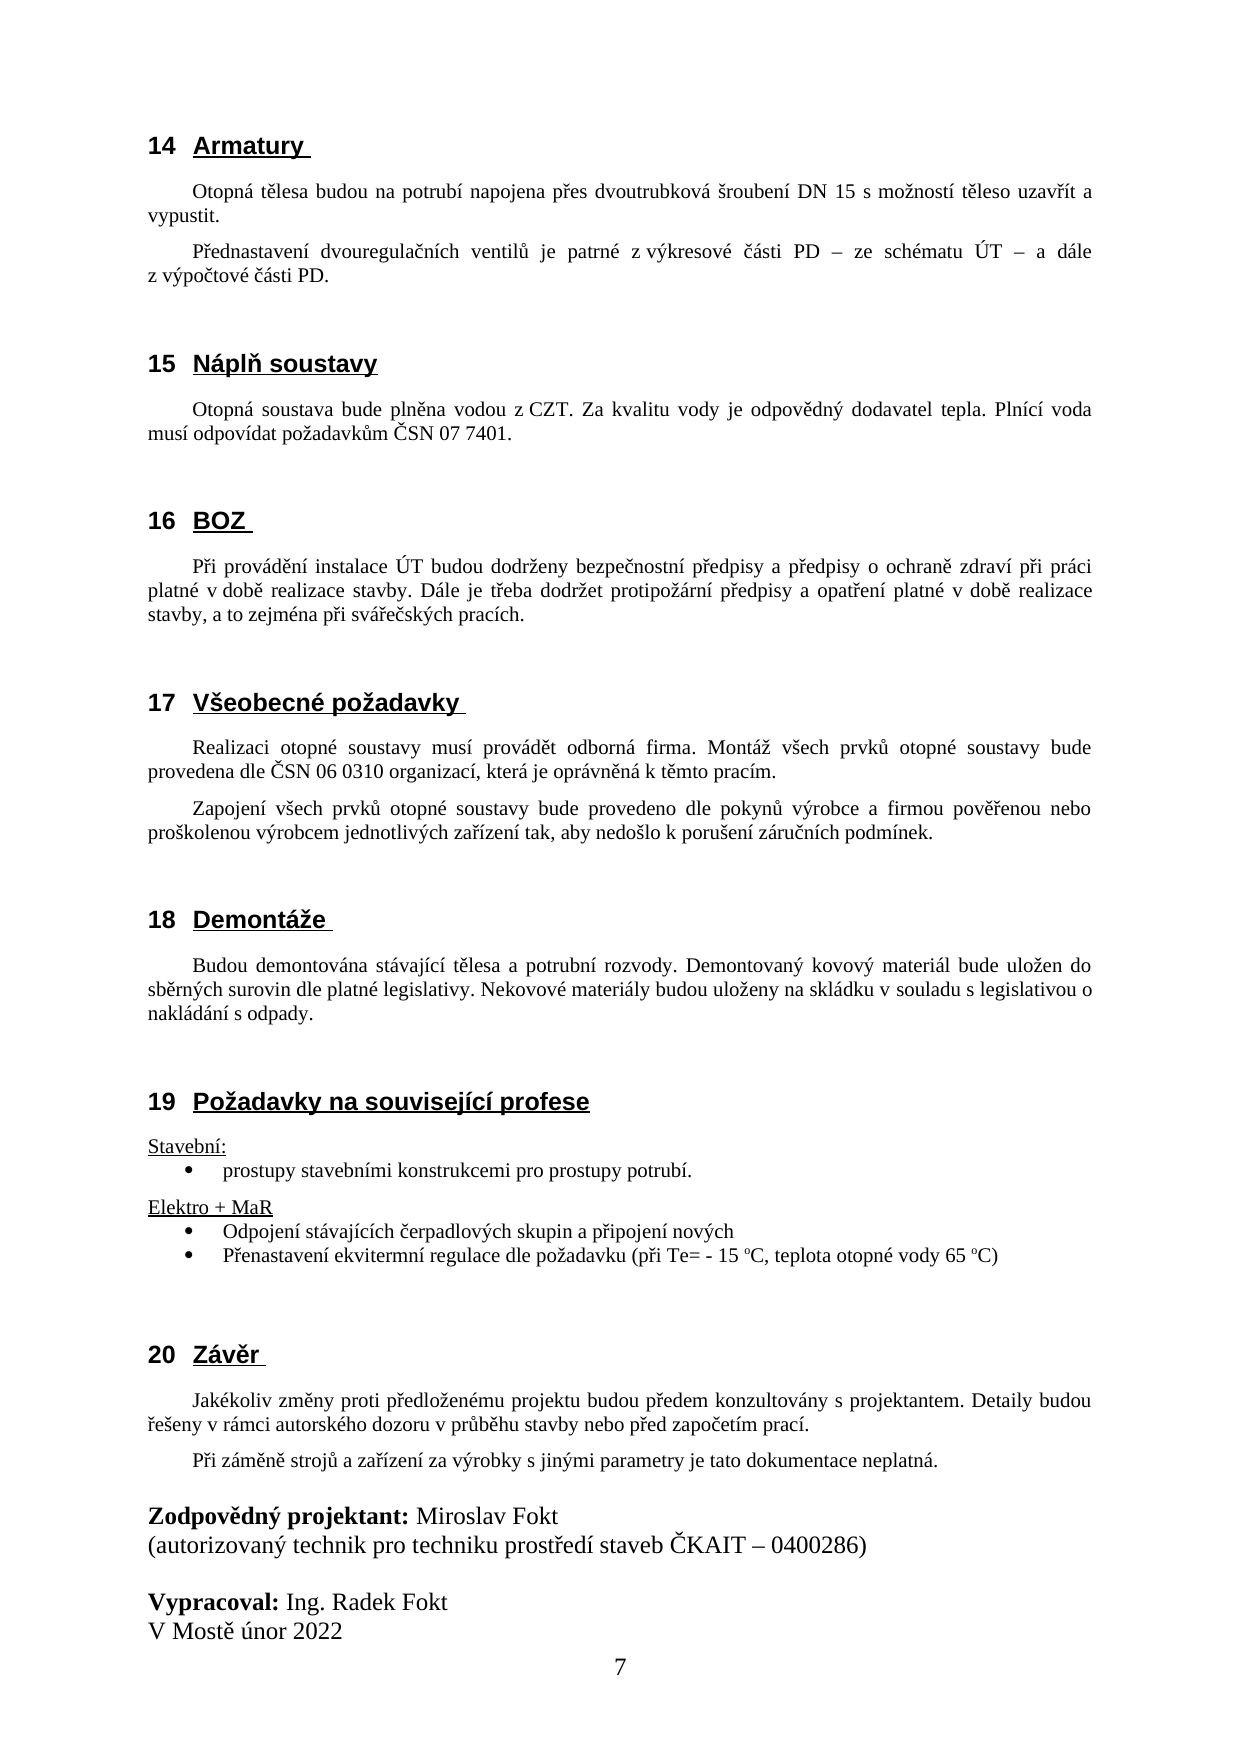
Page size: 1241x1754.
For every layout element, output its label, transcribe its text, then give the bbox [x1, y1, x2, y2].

text Při záměně strojů a zařízení za výrobky s jinými parametry je tato dokumentace neplatná. [148, 1448, 1093, 1472]
subtitle Armatury [148, 131, 1093, 160]
text Elektro + MaR [148, 1195, 1093, 1219]
subtitle Všeobecné požadavky [148, 687, 1093, 716]
text (autorizovaný technik pro techniku prostředí staveb ČKAIT – 0400286) [148, 1530, 1093, 1558]
subtitle Požadavky na související profese [148, 1087, 1093, 1115]
subtitle BOZ [148, 506, 1093, 535]
list Přenastavení ekvitermní regulace dle požadavku (při Te= - 15 oC, teplota otopné vody 65 oC) [185, 1243, 1093, 1267]
text Stavební: [148, 1134, 1093, 1158]
text Realizaci otopné soustavy musí provádět odborná firma. Montáž všech prvků otopné soustavy bude provedena dle ČSN 06 0310 organizací, která je oprávněná k těmto pracím. [148, 735, 1093, 783]
text Při provádění instalace ÚT budou dodrženy bezpečnostní předpisy a předpisy o ochraně zdraví při práci platné v době realizace stavby. Dále je třeba dodržet protipožární předpisy a opatření platné v době realizace stavby, a to zejména při svářečských pracích. [148, 554, 1093, 626]
subtitle Závěr [148, 1340, 1093, 1369]
list prostupy stavebními konstrukcemi pro prostupy potrubí. [185, 1158, 1093, 1182]
subtitle Náplň soustavy [148, 349, 1093, 378]
list Odpojení stávajících čerpadlových skupin a připojení nových [185, 1219, 1093, 1243]
text V Mostě únor 2022 [148, 1616, 1093, 1645]
text Zodpovědný projektant: Miroslav Fokt [148, 1501, 1093, 1530]
text Otopná tělesa budou na potrubí napojena přes dvoutrubková šroubení DN 15 s možností těleso uzavřít a vypustit. [148, 179, 1093, 227]
text Otopná soustava bude plněna vodou z CZT. Za kvalitu vody je odpovědný dodavatel tepla. Plnící voda musí odpovídat požadavkům ČSN 07 7401. [148, 397, 1093, 445]
text Přednastavení dvouregulačních ventilů je patrné z výkresové části PD – ze schématu ÚT – a dále z výpočtové části PD. [148, 239, 1093, 287]
subtitle Demontáže [148, 905, 1093, 934]
text Jakékoliv změny proti předloženému projektu budou předem konzultovány s projektantem. Detaily budou řešeny v rámci autorského dozoru v průběhu stavby nebo před započetím prací. [148, 1387, 1093, 1436]
text Vypracoval: Ing. [148, 1587, 1093, 1616]
text Budou demontována stávající tělesa a potrubní rozvody. Demontovaný kovový materiál bude uložen do sběrných surovin dle platné legislativy. Nekovové materiály budou uloženy na skládku v souladu s legislativou o nakládání s odpady. [148, 953, 1093, 1025]
text Zapojení všech prvků otopné soustavy bude provedeno dle pokynů výrobce a firmou pověřenou nebo proškolenou výrobcem jednotlivých zařízení tak, aby nedošlo k porušení záručních podmínek. [148, 796, 1093, 844]
